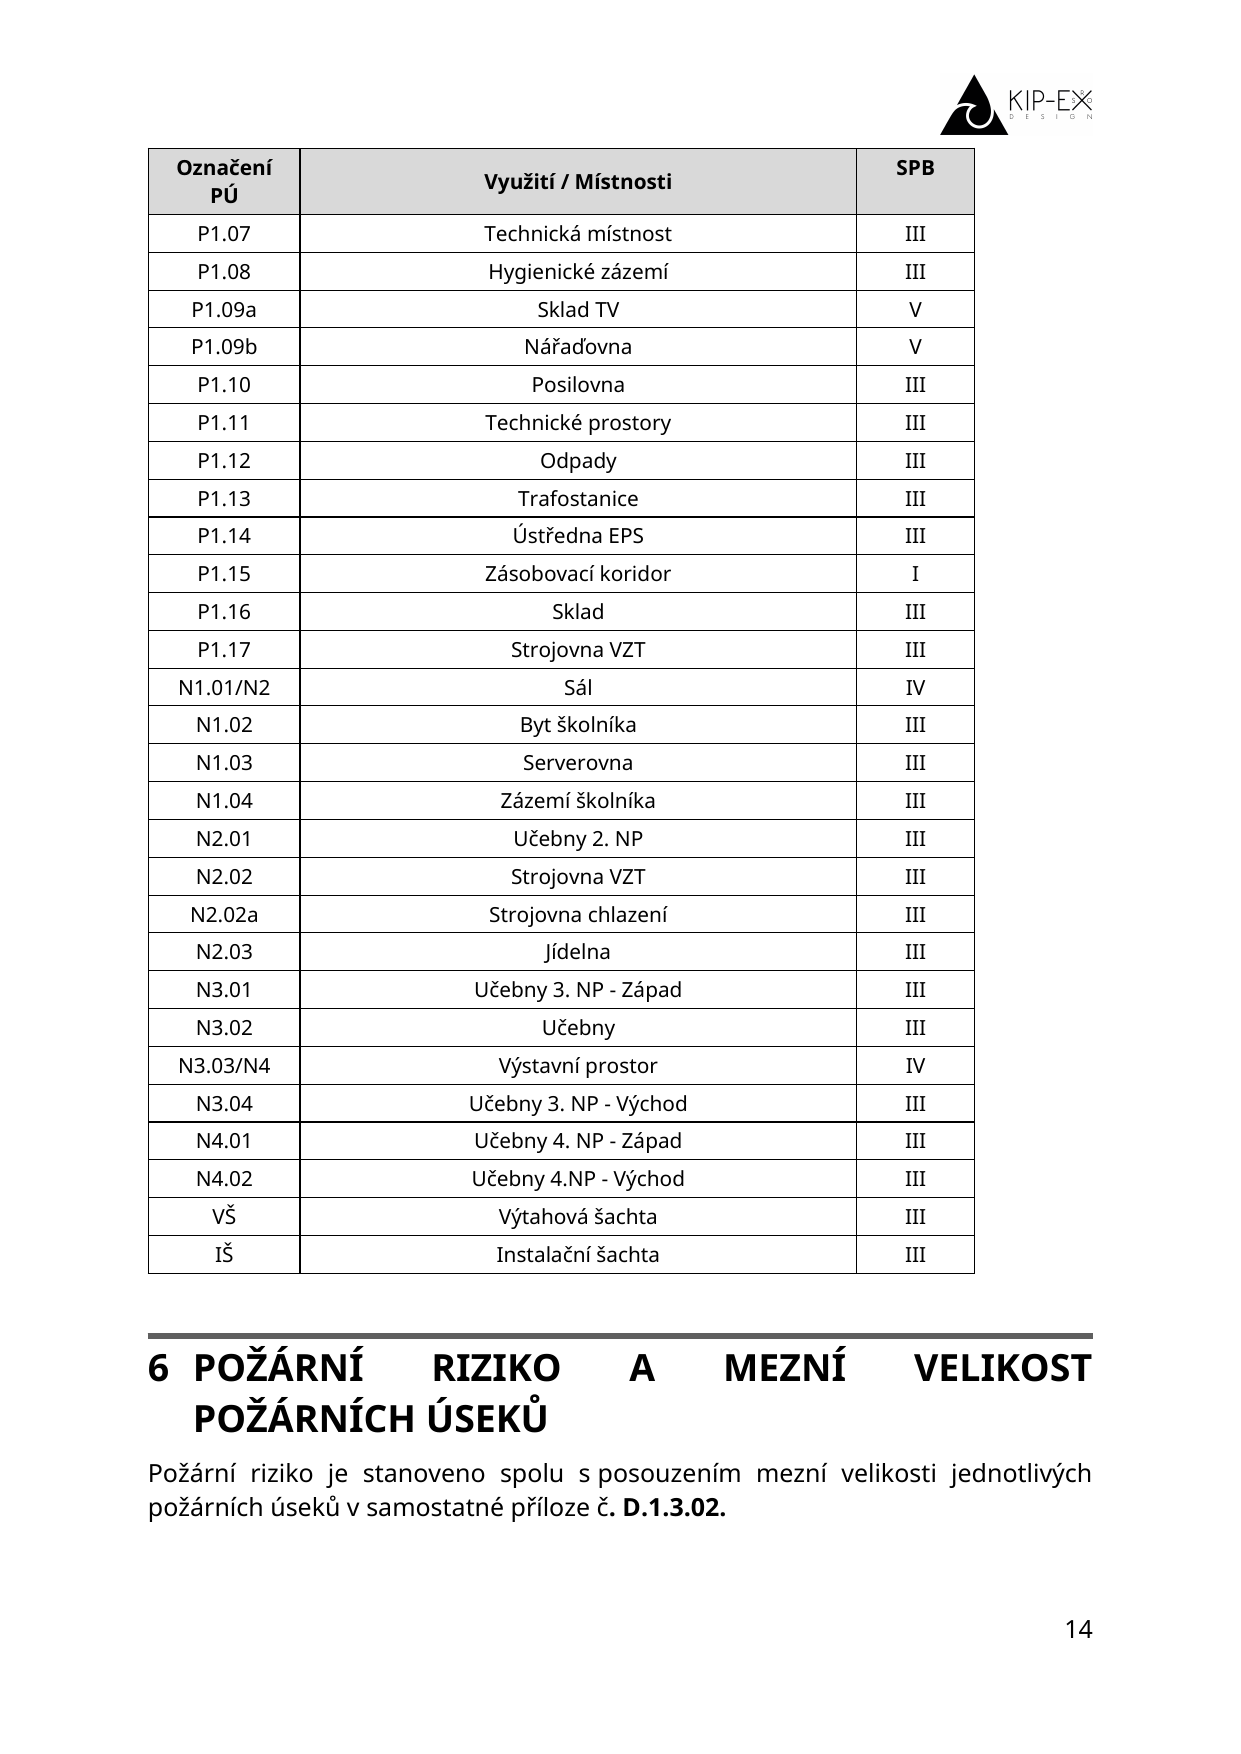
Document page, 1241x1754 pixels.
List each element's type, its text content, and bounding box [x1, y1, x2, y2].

table_cell III [857, 593, 974, 630]
table_cell N2.02a [149, 896, 299, 932]
table_cell III [857, 1236, 974, 1273]
table_cell P1.16 [149, 593, 299, 630]
table_cell I [857, 555, 974, 592]
table_cell Jídelna [301, 933, 856, 970]
table_cell Strojovna VZT [301, 631, 856, 668]
table_cell N3.03/N4 [149, 1047, 299, 1083]
table_cell Sklad [301, 593, 856, 630]
table_cell III [857, 1160, 974, 1197]
table_cell III [857, 858, 974, 894]
table_cell III [857, 1085, 974, 1121]
table_cell III [857, 404, 974, 441]
table_cell Ústředna EPS [301, 518, 856, 554]
table_cell Zázemí školníka [301, 782, 856, 819]
table_cell N1.01/N2 [149, 669, 299, 705]
table_cell Učebny 3. NP - Západ [301, 971, 856, 1008]
table_cell P1.11 [149, 404, 299, 441]
table_cell P1.10 [149, 366, 299, 403]
table_cell N1.04 [149, 782, 299, 819]
table_cell P1.08 [149, 253, 299, 289]
table_cell Posilovna [301, 366, 856, 403]
table_cell IV [857, 1047, 974, 1083]
table_cell Technická místnost [301, 215, 856, 252]
table_header Označení PÚ [149, 149, 299, 214]
table_cell N3.02 [149, 1009, 299, 1046]
table_cell Strojovna chlazení [301, 896, 856, 932]
table_cell P1.17 [149, 631, 299, 668]
table_cell Výtahová šachta [301, 1198, 856, 1235]
picture [939, 73, 1093, 136]
table_header Využití / Místnosti [301, 149, 856, 214]
table_cell IV [857, 669, 974, 705]
table_cell P1.09b [149, 328, 299, 365]
table_cell III [857, 744, 974, 781]
table_cell P1.13 [149, 480, 299, 516]
table_cell Učebny 3. NP - Východ [301, 1085, 856, 1121]
table_cell VŠ [149, 1198, 299, 1235]
table_cell N4.02 [149, 1160, 299, 1197]
table_cell III [857, 631, 974, 668]
table_cell Byt školníka [301, 706, 856, 743]
table_cell Technické prostory [301, 404, 856, 441]
table_cell V [857, 328, 974, 365]
table_cell P1.09a [149, 291, 299, 327]
table_cell III [857, 366, 974, 403]
table_cell Sklad TV [301, 291, 856, 327]
table_cell Učebny [301, 1009, 856, 1046]
table_cell Učebny 4.NP - Východ [301, 1160, 856, 1197]
table_cell III [857, 442, 974, 478]
table_cell Serverovna [301, 744, 856, 781]
table_cell Nářaďovna [301, 328, 856, 365]
table_cell N1.02 [149, 706, 299, 743]
table_cell Hygienické zázemí [301, 253, 856, 289]
table_cell N2.03 [149, 933, 299, 970]
table_header SPB [857, 149, 974, 214]
table_cell III [857, 971, 974, 1008]
table_cell P1.15 [149, 555, 299, 592]
table_cell Zásobovací koridor [301, 555, 856, 592]
text Požární riziko je stanoveno spolu s posouzením mezní velikosti jednotlivých požárních úseků v samostatné příloze č. D.1.3.02. [148, 1456, 1093, 1524]
table_cell N2.01 [149, 820, 299, 857]
table_cell Učebny 2. NP [301, 820, 856, 857]
table_cell Výstavní prostor [301, 1047, 856, 1083]
table_cell P1.07 [149, 215, 299, 252]
table_cell III [857, 1123, 974, 1159]
table_cell III [857, 1009, 974, 1046]
table_cell III [857, 782, 974, 819]
table_cell Trafostanice [301, 480, 856, 516]
table_cell N3.01 [149, 971, 299, 1008]
table_cell III [857, 1198, 974, 1235]
table_cell III [857, 253, 974, 289]
table_cell IŠ [149, 1236, 299, 1273]
table_cell N2.02 [149, 858, 299, 894]
table_cell Instalační šachta [301, 1236, 856, 1273]
table_cell P1.12 [149, 442, 299, 478]
table_cell N3.04 [149, 1085, 299, 1121]
table_cell III [857, 480, 974, 516]
table_cell N4.01 [149, 1123, 299, 1159]
table_cell N1.03 [149, 744, 299, 781]
table_cell V [857, 291, 974, 327]
table_cell III [857, 518, 974, 554]
table_cell III [857, 215, 974, 252]
table_cell III [857, 933, 974, 970]
table_cell Strojovna VZT [301, 858, 856, 894]
table_cell P1.14 [149, 518, 299, 554]
table_cell Odpady [301, 442, 856, 478]
table_cell III [857, 820, 974, 857]
table_cell III [857, 896, 974, 932]
subtitle požární riziko A MEZNÍ VELIKOST POŽÁRNÍCH ÚSEKŮ [148, 1339, 1093, 1443]
table_cell Sál [301, 669, 856, 705]
table_cell III [857, 706, 974, 743]
table_cell Učebny 4. NP - Západ [301, 1123, 856, 1159]
